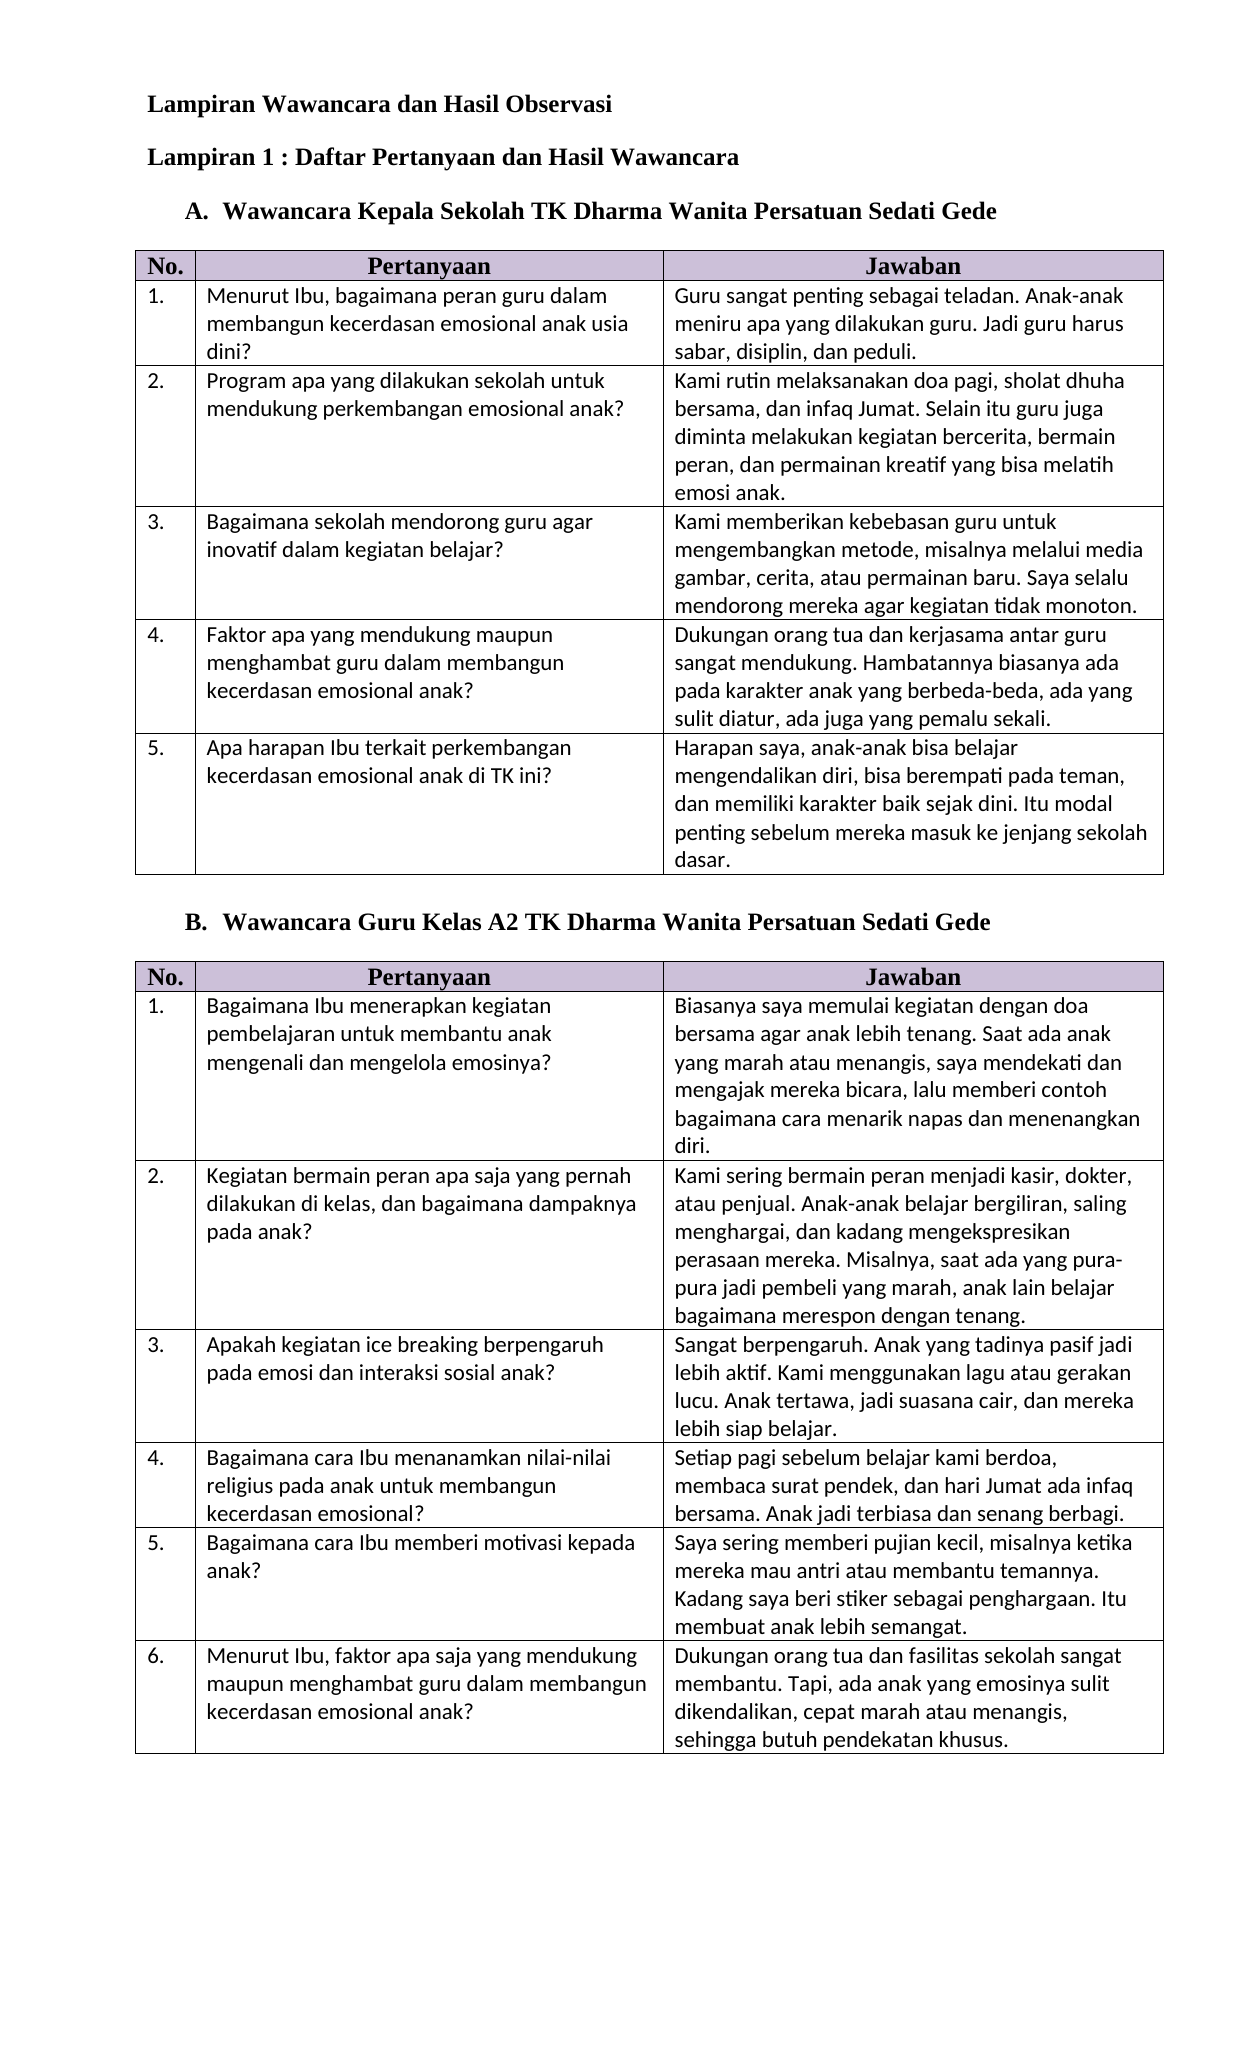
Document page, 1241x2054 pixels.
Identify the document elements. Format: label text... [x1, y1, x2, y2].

text Lampiran Wawancara dan Hasil Observasi [147, 89, 1152, 117]
table_cell 2. [136, 1161, 195, 1329]
list Wawancara Kepala Sekolah TK Dharma Wanita Persatuan Sedati Gede [184, 196, 1152, 225]
table_cell Bagaimana cara Ibu menanamkan nilai-nilai religius pada anak untuk membangun kecerdasan emosional? [196, 1443, 663, 1527]
table_cell Kami sering bermain peran menjadi kasir, dokter, atau penjual. Anak-anak belajar bergiliran, saling menghargai, dan kadang mengekspresikan perasaan mereka. Misalnya, saat ada yang pura-pura jadi pembeli yang marah, anak lain belajar bagaimana merespon dengan tenang. [664, 1161, 1163, 1329]
table_header Jawaban [664, 251, 1163, 280]
table_cell 4. [136, 1443, 195, 1527]
table_cell Bagaimana cara Ibu memberi motivasi kepada anak? [196, 1528, 663, 1640]
table_cell Program apa yang dilakukan sekolah untuk mendukung perkembangan emosional anak? [196, 366, 663, 506]
table_cell Harapan saya, anak-anak bisa belajar mengendalikan diri, bisa berempati pada teman, dan memiliki karakter baik sejak dini. Itu modal penting sebelum mereka masuk ke jenjang sekolah dasar. [664, 734, 1163, 874]
table_cell Kami memberikan kebebasan guru untuk mengembangkan metode, misalnya melalui media gambar, cerita, atau permainan baru. Saya selalu mendorong mereka agar kegiatan tidak monoton. [664, 507, 1163, 619]
table_cell 5. [136, 734, 195, 874]
table_cell 1. [136, 281, 195, 365]
table_cell 2. [136, 366, 195, 506]
table_cell Dukungan orang tua dan kerjasama antar guru sangat mendukung. Hambatannya biasanya ada pada karakter anak yang berbeda-beda, ada yang sulit diatur, ada juga yang pemalu sekali. [664, 620, 1163, 732]
table_cell Menurut Ibu, faktor apa saja yang mendukung maupun menghambat guru dalam membangun kecerdasan emosional anak? [196, 1641, 663, 1753]
table_header Jawaban [664, 962, 1163, 991]
table_cell Biasanya saya memulai kegiatan dengan doa bersama agar anak lebih tenang. Saat ada anak yang marah atau menangis, saya mendekati dan mengajak mereka bicara, lalu memberi contoh bagaimana cara menarik napas dan menenangkan diri. [664, 992, 1163, 1160]
table_cell 6. [136, 1641, 195, 1753]
table_cell 1. [136, 992, 195, 1160]
table_cell Apakah kegiatan ice breaking berpengaruh pada emosi dan interaksi sosial anak? [196, 1330, 663, 1442]
table_cell Sangat berpengaruh. Anak yang tadinya pasif jadi lebih aktif. Kami menggunakan lagu atau gerakan lucu. Anak tertawa, jadi suasana cair, dan mereka lebih siap belajar. [664, 1330, 1163, 1442]
table_cell Bagaimana Ibu menerapkan kegiatan pembelajaran untuk membantu anak mengenali dan mengelola emosinya? [196, 992, 663, 1160]
list Wawancara Guru Kelas A2 TK Dharma Wanita Persatuan Sedati Gede [184, 907, 1152, 936]
table_cell Menurut Ibu, bagaimana peran guru dalam membangun kecerdasan emosional anak usia dini? [196, 281, 663, 365]
table_header No. [136, 962, 195, 991]
table_cell Saya sering memberi pujian kecil, misalnya ketika mereka mau antri atau membantu temannya. Kadang saya beri stiker sebagai penghargaan. Itu membuat anak lebih semangat. [664, 1528, 1163, 1640]
table_header Pertanyaan [196, 251, 663, 280]
text Lampiran 1 : Daftar Pertanyaan dan Hasil Wawancara [147, 142, 1152, 171]
table_cell Kegiatan bermain peran apa saja yang pernah dilakukan di kelas, dan bagaimana dampaknya pada anak? [196, 1161, 663, 1329]
table_cell 3. [136, 1330, 195, 1442]
table_cell Setiap pagi sebelum belajar kami berdoa, membaca surat pendek, dan hari Jumat ada infaq bersama. Anak jadi terbiasa dan senang berbagi. [664, 1443, 1163, 1527]
table_cell 4. [136, 620, 195, 732]
table_cell Bagaimana sekolah mendorong guru agar inovatif dalam kegiatan belajar? [196, 507, 663, 619]
table_header Pertanyaan [196, 962, 663, 991]
table_header No. [136, 251, 195, 280]
table_cell Apa harapan Ibu terkait perkembangan kecerdasan emosional anak di TK ini? [196, 734, 663, 874]
table_cell Faktor apa yang mendukung maupun menghambat guru dalam membangun kecerdasan emosional anak? [196, 620, 663, 732]
table_cell 3. [136, 507, 195, 619]
table_cell Dukungan orang tua dan fasilitas sekolah sangat membantu. Tapi, ada anak yang emosinya sulit dikendalikan, cepat marah atau menangis, sehingga butuh pendekatan khusus. [664, 1641, 1163, 1753]
table_cell Kami rutin melaksanakan doa pagi, sholat dhuha bersama, dan infaq Jumat. Selain itu guru juga diminta melakukan kegiatan bercerita, bermain peran, dan permainan kreatif yang bisa melatih emosi anak. [664, 366, 1163, 506]
table_cell 5. [136, 1528, 195, 1640]
table_cell Guru sangat penting sebagai teladan. Anak-anak meniru apa yang dilakukan guru. Jadi guru harus sabar, disiplin, dan peduli. [664, 281, 1163, 365]
